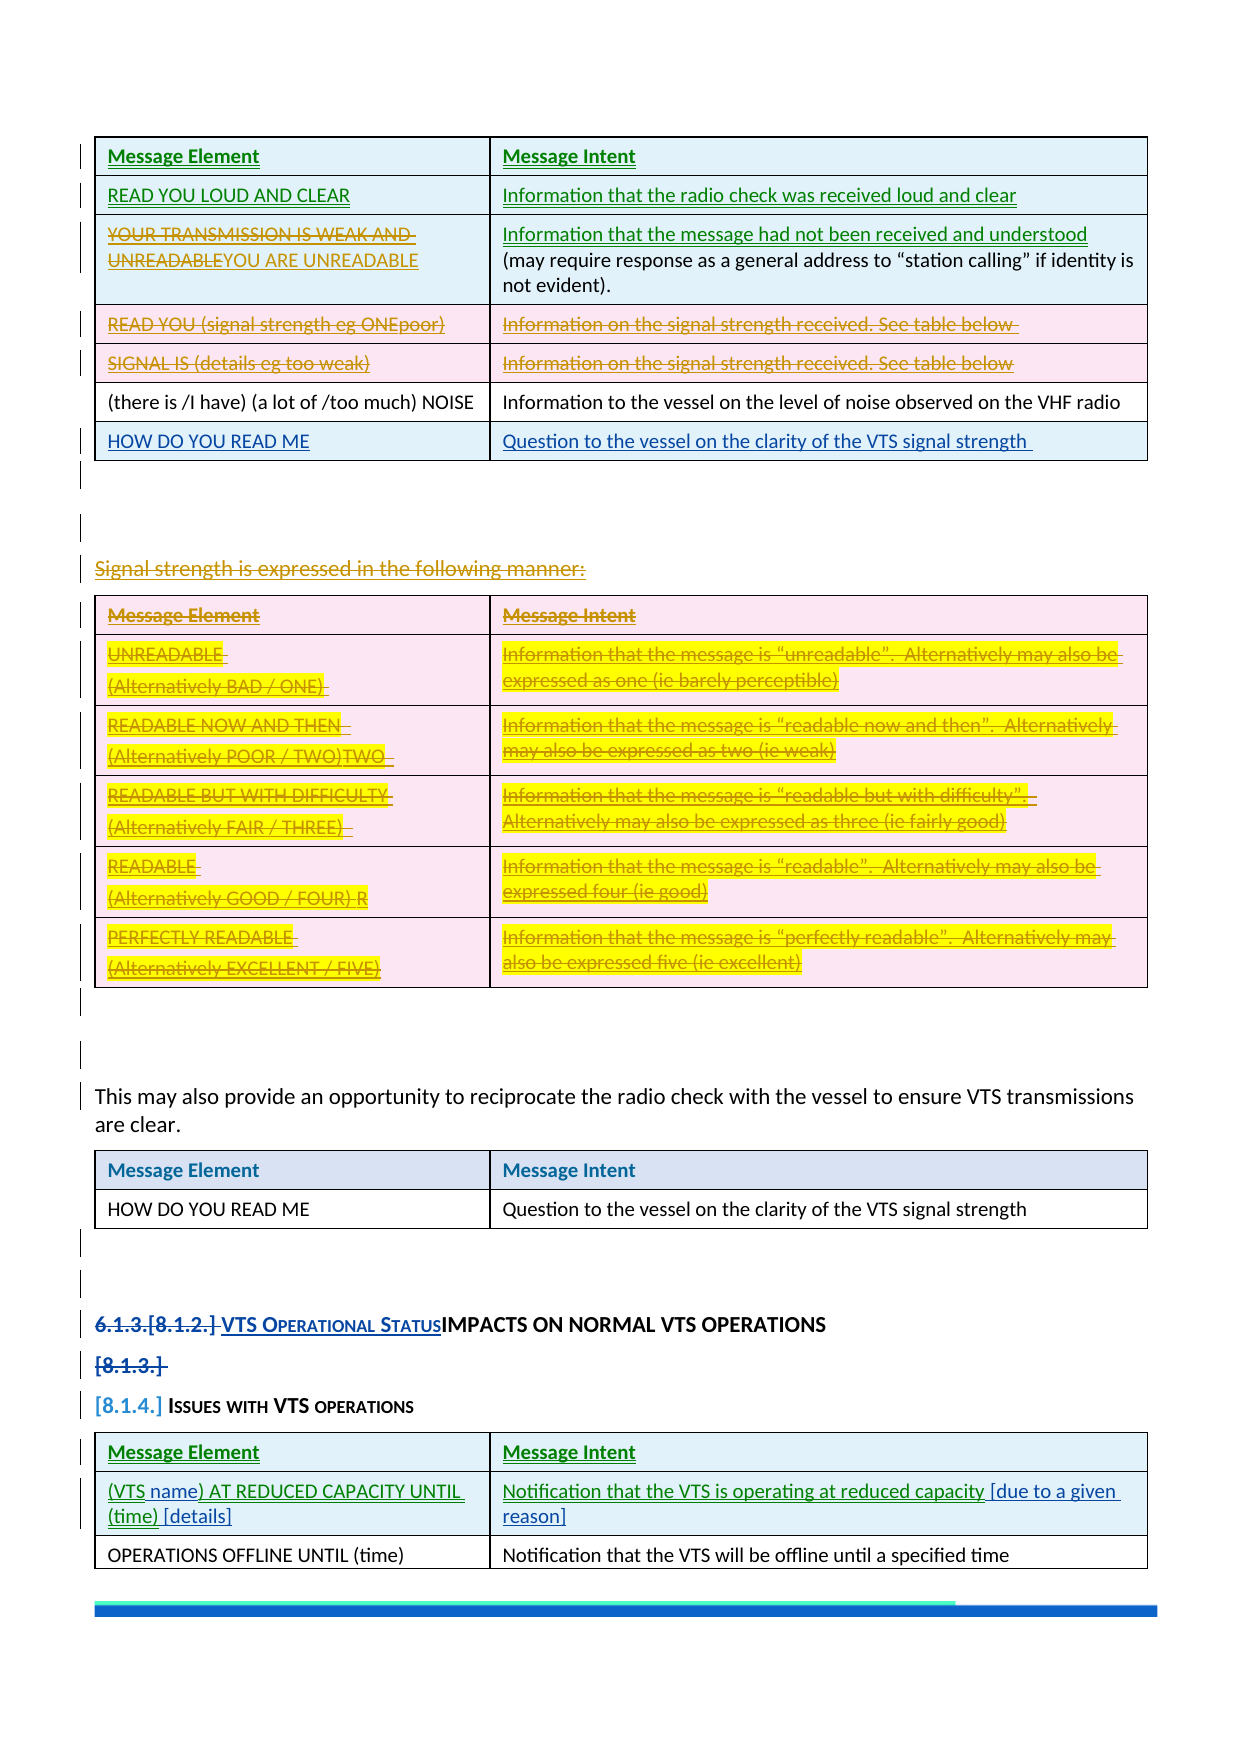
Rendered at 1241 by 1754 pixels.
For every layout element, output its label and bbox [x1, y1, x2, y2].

table_cell [96, 1190, 489, 1228]
table_cell [491, 383, 1147, 421]
table_cell [96, 383, 489, 421]
table_cell [96, 1536, 489, 1568]
table_cell [491, 1536, 1147, 1568]
table_cell [491, 1190, 1147, 1228]
table_header [96, 1151, 489, 1189]
table_header [491, 1151, 1147, 1189]
picture [94, 1601, 1158, 1617]
